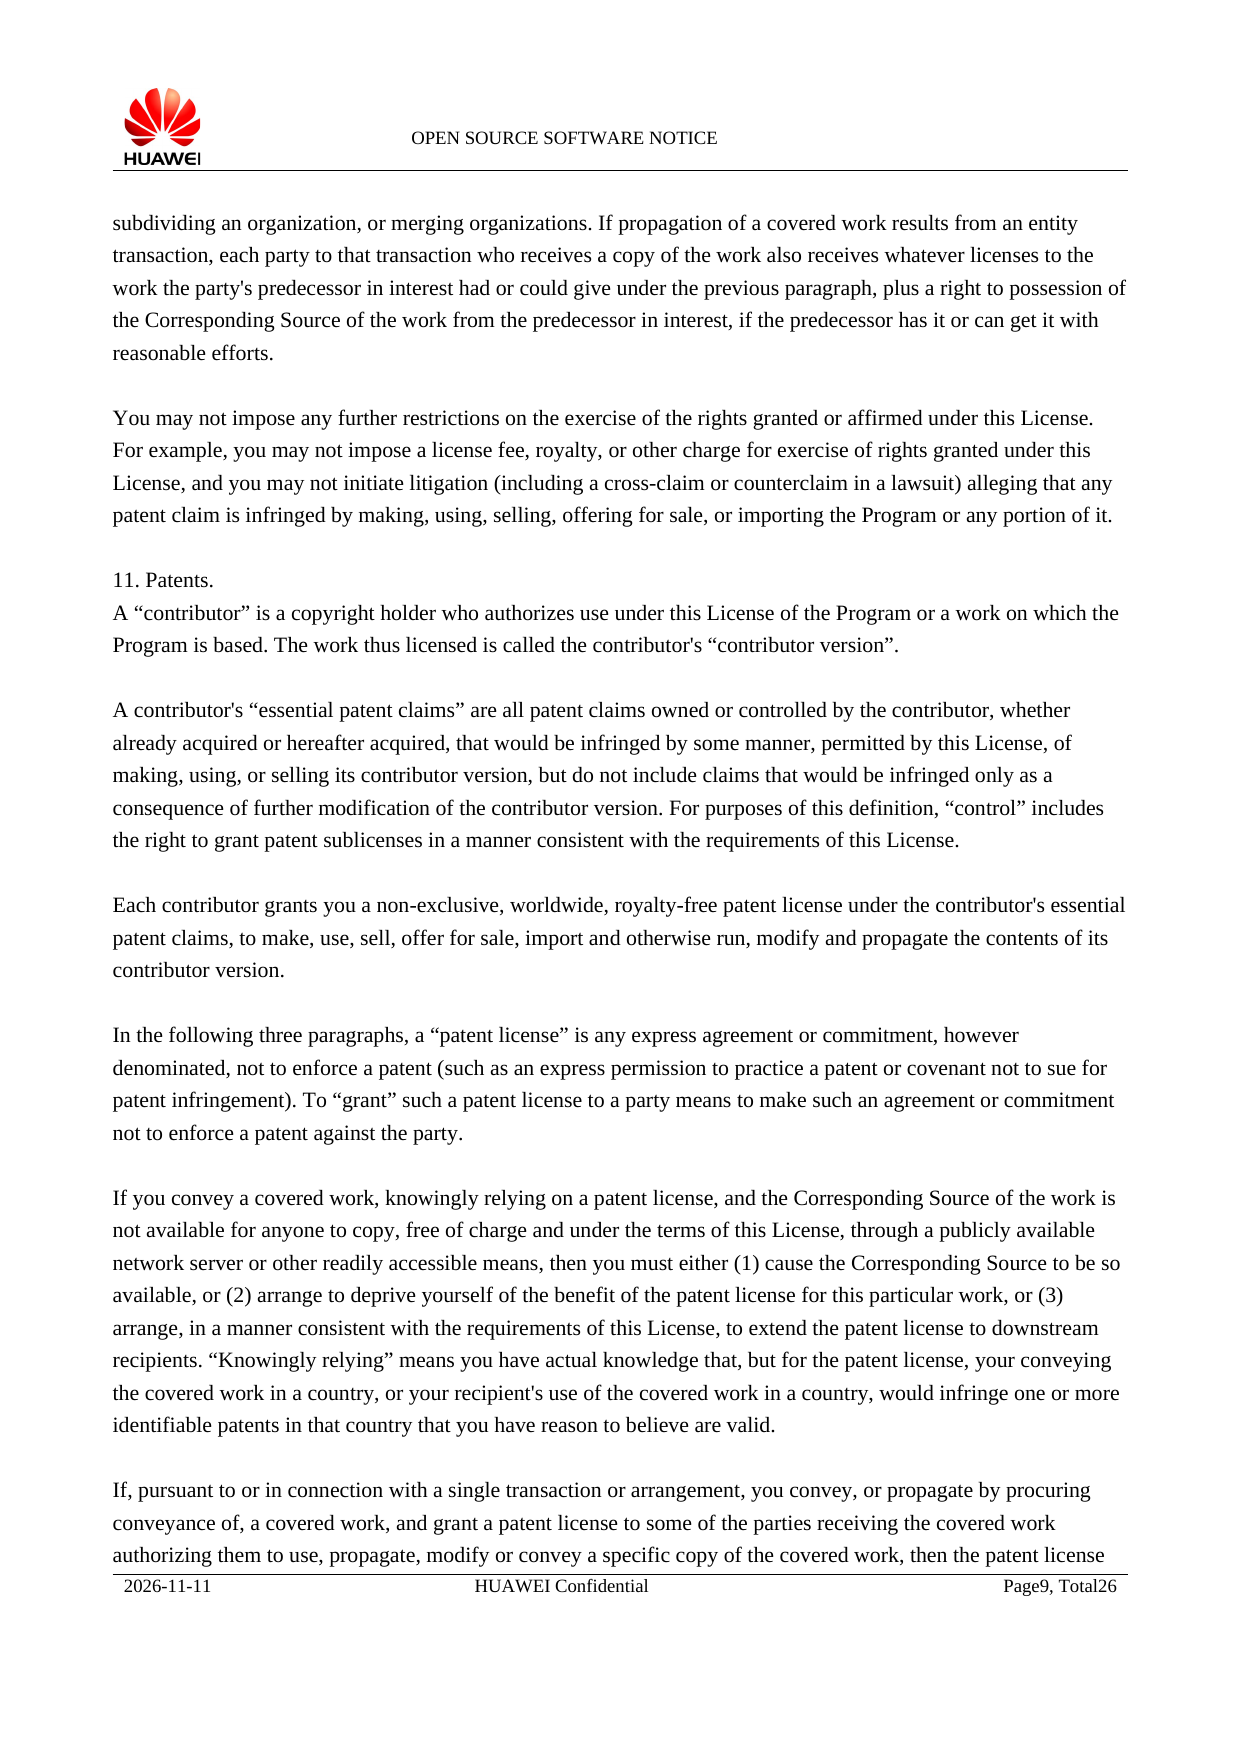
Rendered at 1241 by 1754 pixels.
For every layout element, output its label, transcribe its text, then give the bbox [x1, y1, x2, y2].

picture [124, 88, 201, 165]
